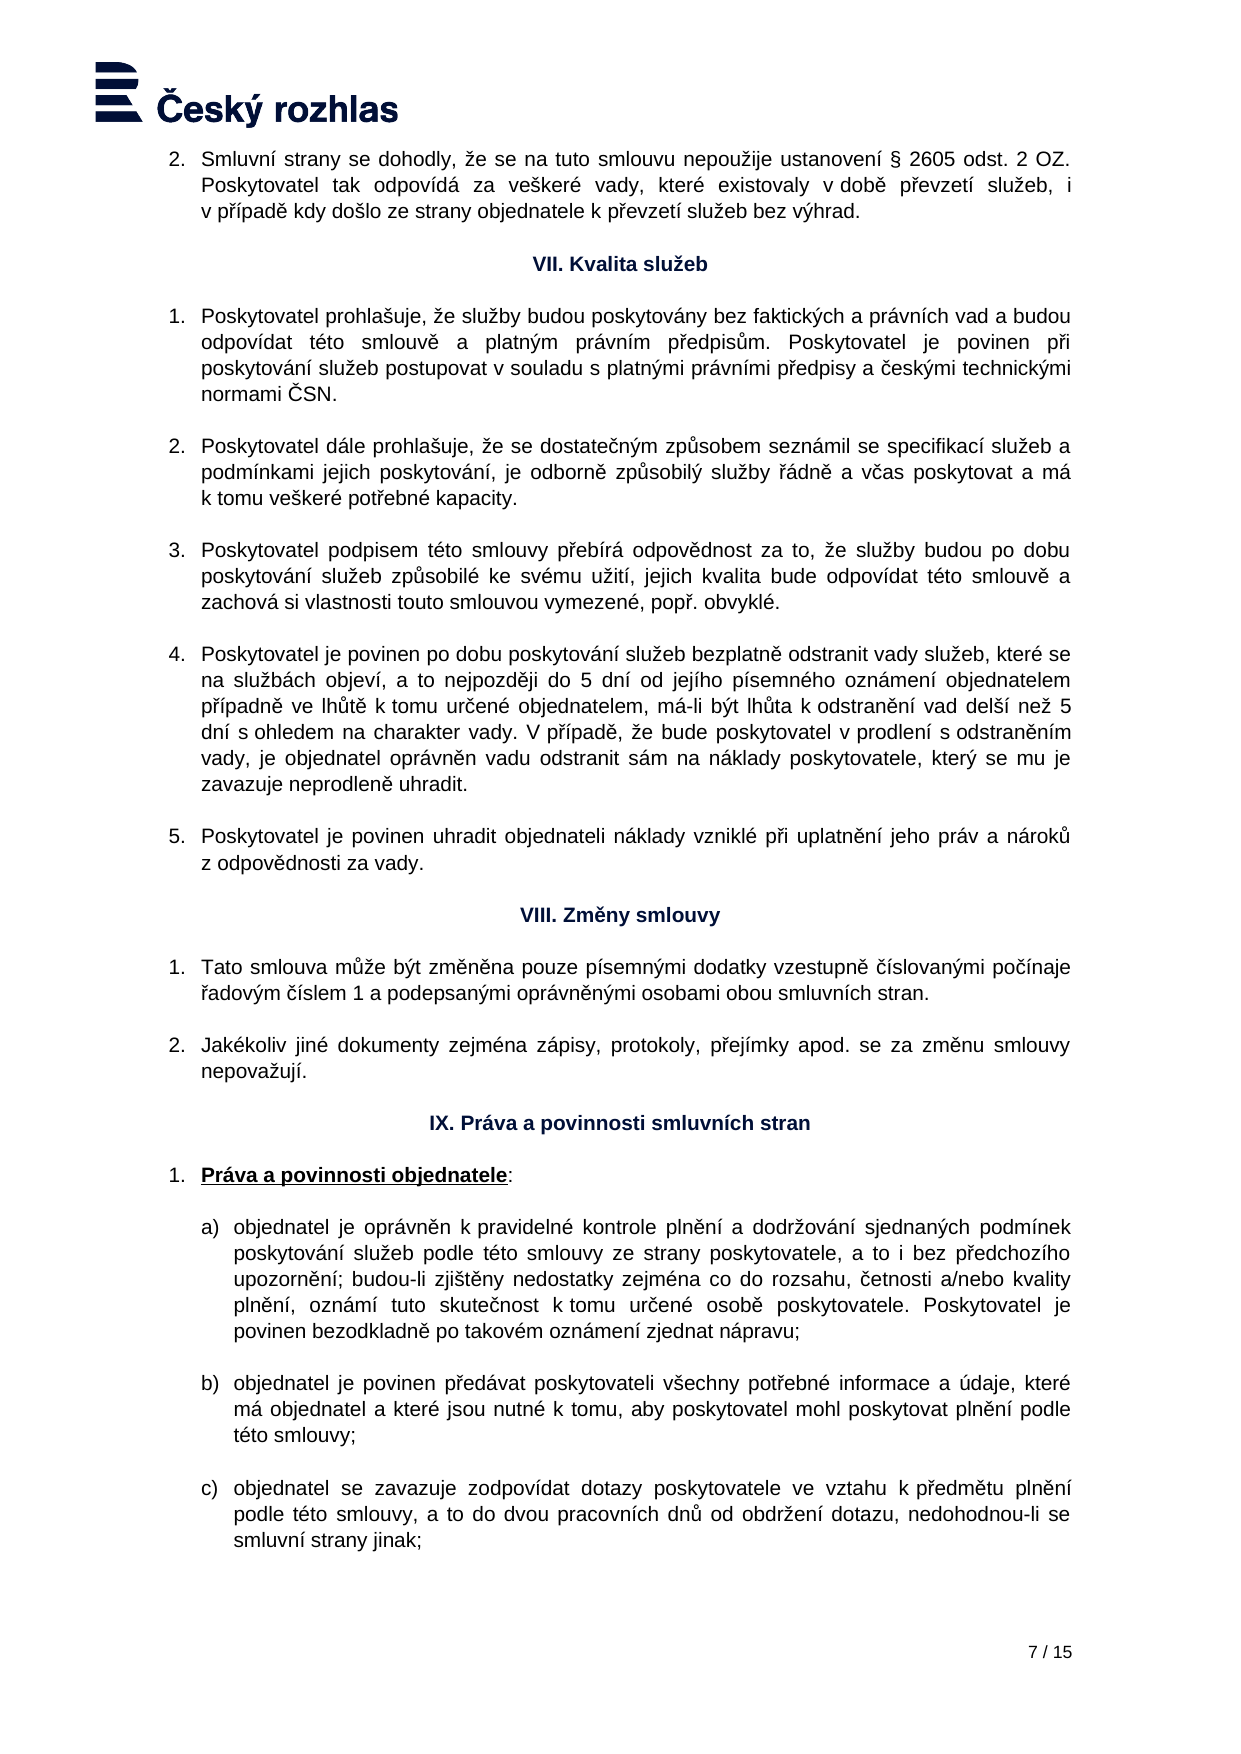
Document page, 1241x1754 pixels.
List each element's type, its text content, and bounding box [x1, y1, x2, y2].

list Poskytovatel dále prohlašuje, že se dostatečným způsobem seznámil se specifikací služeb a podmínkami jejich poskytování, je odborně způsobilý služby řádně a včas poskytovat a má k tomu veškeré potřebné kapacity. [168, 432, 1072, 511]
list Práva a povinnosti objednatele: [168, 1162, 1072, 1188]
list Jakékoliv jiné dokumenty zejména zápisy, protokoly, přejímky apod. se za změnu smlouvy nepovažují. [168, 1031, 1072, 1083]
list objednatel je oprávněn k pravidelné kontrole plnění a dodržování sjednaných podmínek poskytování služeb podle této smlouvy ze strany poskytovatele, a to i bez předchozího upozornění; budou-li zjištěny nedostatky zejména co do rozsahu, četnosti a/nebo kvality plnění, oznámí tuto skutečnost k tomu určené osobě poskytovatele. Poskytovatel je povinen bezodkladně po takovém oznámení zjednat nápravu; [201, 1214, 1072, 1344]
list Poskytovatel podpisem této smlouvy přebírá odpovědnost za to, že služby budou po dobu poskytování služeb způsobilé ke svému užití, jejich kvalita bude odpovídat této smlouvě a zachová si vlastnosti touto smlouvou vymezené, popř. obvyklé. [168, 537, 1072, 615]
list Smluvní strany se dohodly, že se na tuto smlouvu nepoužije ustanovení § 2605 odst. 2 OZ. Poskytovatel tak odpovídá za veškeré vady, které existovaly v době převzetí služeb, i v případě kdy došlo ze strany objednatele k převzetí služeb bez výhrad. [168, 146, 1072, 224]
subtitle Kvalita služeb [168, 250, 1072, 276]
list Poskytovatel prohlašuje, že služby budou poskytovány bez faktických a právních vad a budou odpovídat této smlouvě a platným právním předpisům. Poskytovatel je povinen při poskytování služeb postupovat v souladu s platnými právními předpisy a českými technickými normami ČSN. [168, 302, 1072, 406]
subtitle Práva a povinnosti smluvních stran [168, 1109, 1072, 1136]
list Poskytovatel je povinen uhradit objednateli náklady vzniklé při uplatnění jeho práv a nároků z odpovědnosti za vady. [168, 823, 1072, 875]
picture [95, 62, 398, 128]
list objednatel se zavazuje zodpovídat dotazy poskytovatele ve vztahu k předmětu plnění podle této smlouvy, a to do dvou pracovních dnů od obdržení dotazu, nedohodnou-li se smluvní strany jinak; [201, 1474, 1072, 1552]
list Tato smlouva může být změněna pouze písemnými dodatky vzestupně číslovanými počínaje řadovým číslem 1 a podepsanými oprávněnými osobami obou smluvních stran. [168, 953, 1072, 1005]
list objednatel je povinen předávat poskytovateli všechny potřebné informace a údaje, které má objednatel a které jsou nutné k tomu, aby poskytovatel mohl poskytovat plnění podle této smlouvy; [201, 1370, 1072, 1448]
list Poskytovatel je povinen po dobu poskytování služeb bezplatně odstranit vady služeb, které se na službách objeví, a to nejpozději do 5 dní od jejího písemného oznámení objednatelem případně ve lhůtě k tomu určené objednatelem, má-li být lhůta k odstranění vad delší než 5 dní s ohledem na charakter vady. V případě, že bude poskytovatel v prodlení s odstraněním vady, je objednatel oprávněn vadu odstranit sám na náklady poskytovatele, který se mu je zavazuje neprodleně uhradit. [168, 641, 1072, 797]
subtitle Změny smlouvy [168, 901, 1072, 927]
